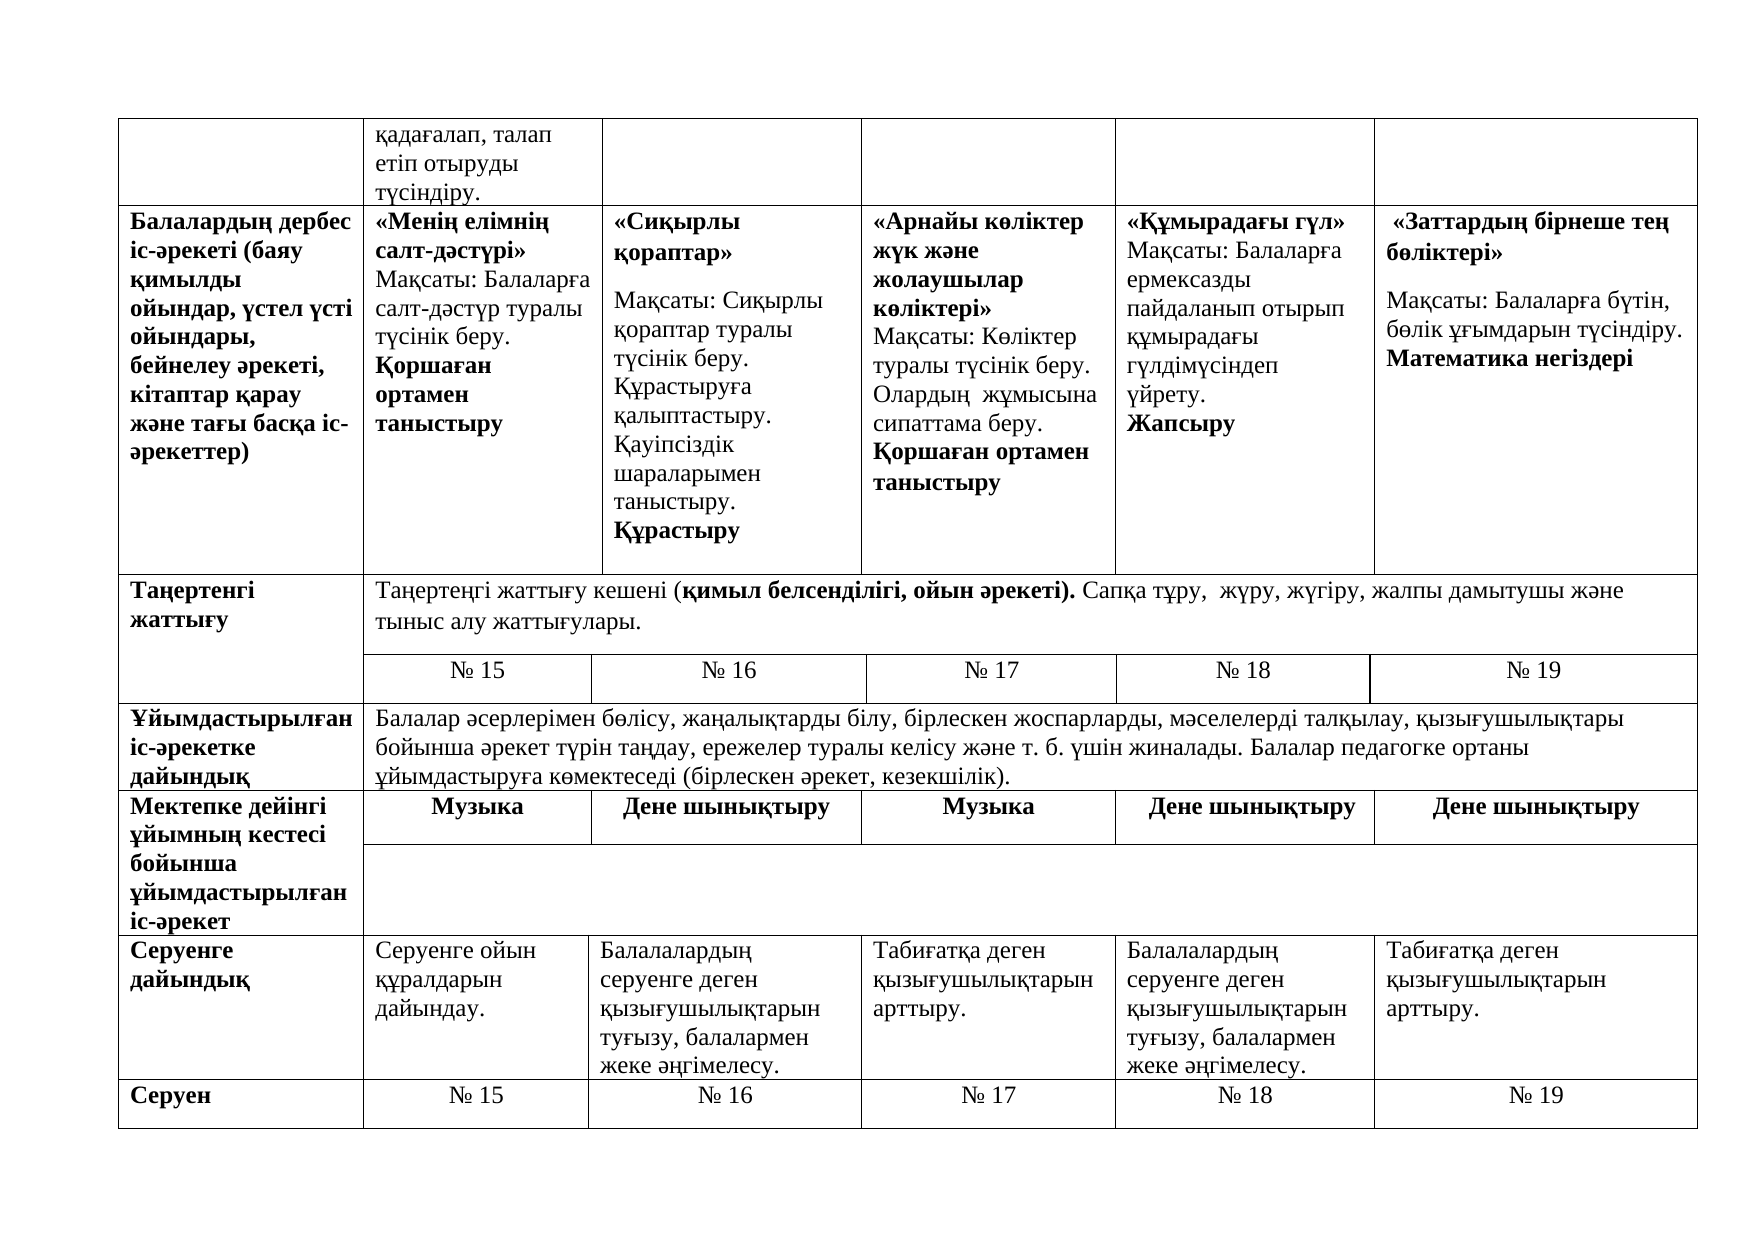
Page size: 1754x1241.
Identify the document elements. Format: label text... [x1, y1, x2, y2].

table_cell Серуен [119, 1080, 363, 1128]
table_cell «Заттардың бірнеше тең бөліктері» Мақсаты: Балаларға бүтін, бөлік ұғымдарын түсіндіру. Математика негіздері [1375, 206, 1697, 574]
table_cell Балалалардың серуенге деген қызығушылықтарын туғызу, балалармен жеке әңгімелесу. [589, 936, 861, 1079]
table_cell № 18 [1117, 655, 1369, 702]
table_cell № 15 [364, 1080, 588, 1128]
table_cell Ұйымдастырылған іс-әрекетке дайындық [119, 704, 363, 790]
table_cell Дене шынықтыру [1375, 791, 1697, 843]
table_cell № 17 [867, 655, 1116, 702]
table_cell «Құмырадағы гүл» Мақсаты: Балаларға ермексазды пайдаланып отырып құмырадағы гүлдімүсіндеп үйрету. Жапсыру [1116, 206, 1374, 574]
table_cell Табиғатқа деген қызығушылықтарын арттыру. [1375, 936, 1697, 1079]
table_cell № 16 [592, 655, 866, 702]
table_cell «Арнайы көліктер жүк және жолаушылар көліктері» Мақсаты: Көліктер туралы түсінік беру. Олардың жұмысына сипаттама беру. Қоршаған ортамен таныстыру [862, 206, 1115, 574]
table_cell Дене шынықтыру [592, 791, 861, 843]
table_cell Таңертеңгі жаттығу кешені (қимыл белсенділігі, ойын әрекеті). Сапқа тұру, жүру, жүгіру, жалпы дамытушы және тыныс алу жаттығулары. [364, 575, 1697, 654]
table_cell Таңертенгі жаттығу [119, 575, 363, 702]
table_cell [119, 119, 363, 205]
table_cell Мектепке дейінгі ұйымның кестесі бойынша ұйымдастырылған іс-әрекет [119, 791, 363, 934]
table_cell Балалалардың серуенге деген қызығушылықтарын туғызу, балалармен жеке әңгімелесу. [1116, 936, 1374, 1079]
table_cell «Менің елімнің салт-дәстүрі» Мақсаты: Балаларға салт-дәстүр туралы түсінік беру. Қоршаған ортамен таныстыру [364, 206, 602, 574]
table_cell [862, 119, 1115, 205]
table_cell Дене шынықтыру [1116, 791, 1374, 843]
table_cell № 19 [1375, 1080, 1697, 1128]
table_cell [364, 845, 1697, 934]
table_cell Серуенге ойын құралдарын дайындау. [364, 936, 588, 1079]
table_cell № 17 [862, 1080, 1115, 1128]
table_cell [1116, 119, 1374, 205]
table_cell Серуенге дайындық [119, 936, 363, 1079]
table_cell Табиғатқа деген қызығушылықтарын арттыру. [862, 936, 1115, 1079]
table_cell Музыка [364, 791, 591, 843]
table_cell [1375, 119, 1697, 205]
table_cell № 16 [589, 1080, 861, 1128]
table_cell Балалар әсерлерімен бөлісу, жаңалықтарды білу, бірлескен жоспарларды, мәселелерді талқылау, қызығушылықтары бойынша әрекет түрін таңдау, ережелер туралы келісу және т. б. үшін жиналады. Балалар педагогке ортаны ұйымдастыруға көмектеседі (бірлескен әрекет, кезекшілік). [364, 704, 1697, 790]
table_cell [364, 119, 602, 205]
table_cell Балалардың дербес іс-әрекеті (баяу қимылды ойындар, үстел үсті ойындары, бейнелеу әрекеті, кітаптар қарау және тағы басқа іс-әрекеттер) [119, 206, 363, 574]
table_cell Музыка [862, 791, 1115, 843]
table_cell «Сиқырлы қораптар» Мақсаты: Сиқырлы қораптар туралы түсінік беру. Құрастыруға қалыптастыру. Қауіпсіздік шараларымен таныстыру. Құрастыру [603, 206, 861, 574]
table_cell № 19 [1371, 655, 1697, 702]
table_cell № 18 [1116, 1080, 1374, 1128]
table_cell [603, 119, 861, 205]
table_cell № 15 [364, 655, 591, 702]
